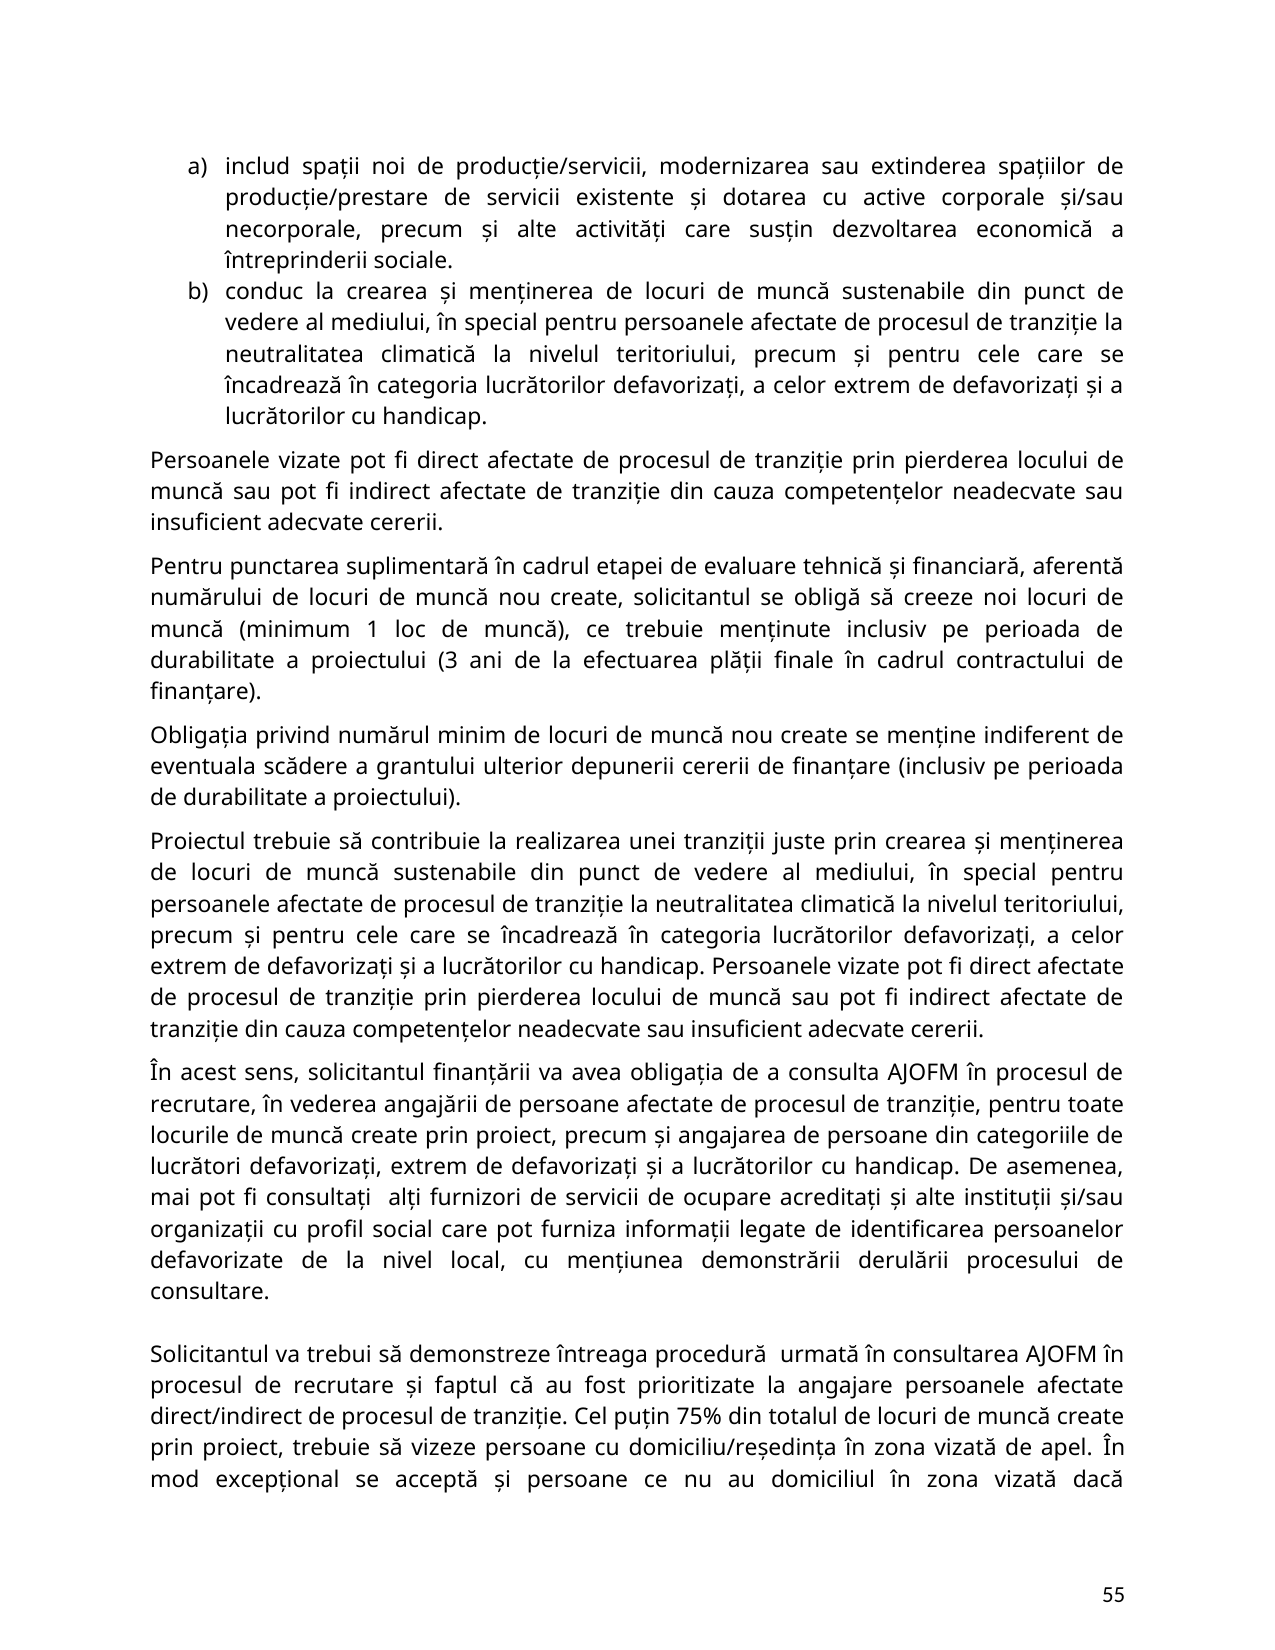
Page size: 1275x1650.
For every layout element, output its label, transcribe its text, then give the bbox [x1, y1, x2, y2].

text Pentru punctarea suplimentară în cadrul etapei de evaluare tehnică și financiară, aferentă numărului de locuri de muncă nou create, solicitantul se obligă să creeze noi locuri de muncă (minimum 1 loc de muncă), ce trebuie menținute inclusiv pe perioada de durabilitate a proiectului (3 ani de la efectuarea plății finale în cadrul contractului de finanțare). [150, 550, 1125, 706]
text Obligația privind numărul minim de locuri de muncă nou create se menține indiferent de eventuala scădere a grantului ulterior depunerii cererii de finanțare (inclusiv pe perioada de durabilitate a proiectului). [150, 719, 1125, 812]
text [150, 1337, 1125, 1494]
list conduc la crearea și menținerea de locuri de muncă sustenabile din punct de vedere al mediului, în special pentru persoanele afectate de procesul de tranziție la neutralitatea climatică la nivelul teritoriului, precum și pentru cele care se încadrează în categoria lucrătorilor defavorizați, a celor extrem de defavorizați și a lucrătorilor cu handicap. [187, 275, 1125, 431]
text Proiectul trebuie să contribuie la realizarea unei tranziții juste prin crearea și menținerea de locuri de muncă sustenabile din punct de vedere al mediului, în special pentru persoanele afectate de procesul de tranziție la neutralitatea climatică la nivelul teritoriului, precum și pentru cele care se încadrează în categoria lucrătorilor defavorizați, a celor extrem de defavorizați și a lucrătorilor cu handicap. Persoanele vizate pot fi direct afectate de procesul de tranziție prin pierderea locului de muncă sau pot fi indirect afectate de tranziție din cauza competențelor neadecvate sau insuficient adecvate cererii. [150, 825, 1125, 1044]
list includ spații noi de producție/servicii, modernizarea sau extinderea spațiilor de producție/prestare de servicii existente și dotarea cu active corporale și/sau necorporale, precum și alte activități care susțin dezvoltarea economică a întreprinderii sociale. [187, 150, 1125, 275]
text Persoanele vizate pot fi direct afectate de procesul de tranziție prin pierderea locului de muncă sau pot fi indirect afectate de tranziție din cauza competențelor neadecvate sau insuficient adecvate cererii. [150, 444, 1125, 537]
text În acest sens, solicitantul finanțării va avea obligația de a consulta AJOFM în procesul de recrutare, în vederea angajării de persoane afectate de procesul de tranziție, pentru toate locurile de muncă create prin proiect, precum și angajarea de persoane din categoriile de lucrători defavorizați, extrem de defavorizați și a lucrătorilor cu handicap. De asemenea, mai pot fi consultați alți furnizori de servicii de ocupare acreditați și alte instituții și/sau organizații cu profil social care pot furniza informații legate de identificarea persoanelor defavorizate de la nivel local, cu mențiunea demonstrării derulării procesului de consultare. [150, 1056, 1125, 1306]
